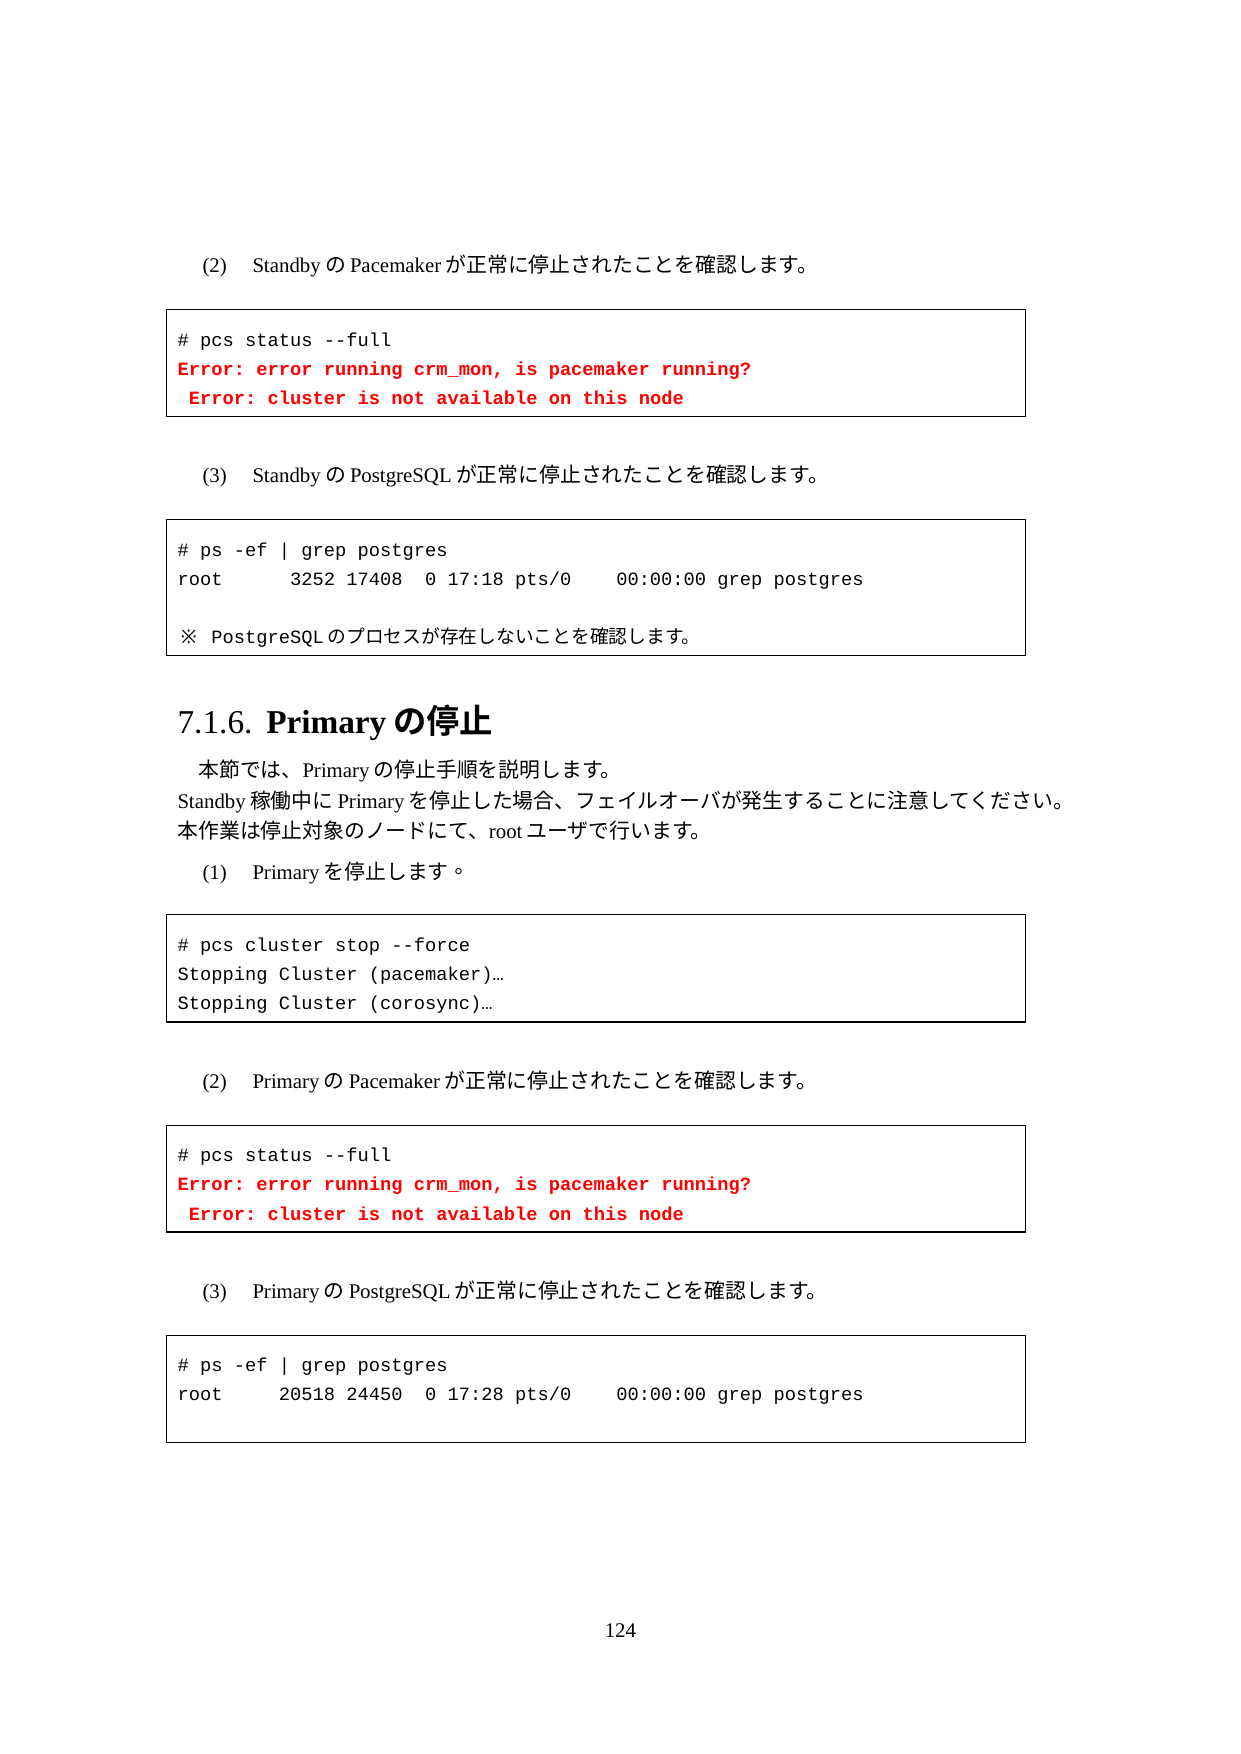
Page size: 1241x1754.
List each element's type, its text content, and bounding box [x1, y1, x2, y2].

text Standby稼働中にPrimaryを停止した場合、フェイルオーバが発生することに注意してください。 [177, 784, 1054, 814]
list PrimaryのPacemakerが正常に停止されたことを確認します。 [202, 1064, 1063, 1094]
text 本作業は停止対象のノードにて、rootユーザで行います。 [177, 814, 1054, 844]
table_header # pcs status --full Error: error running crm_mon, is pacemaker running? Error: cluster is not available on this node [167, 1126, 1025, 1231]
list StandbyのPostgreSQLが正常に停止されたことを確認します。 [202, 458, 1063, 489]
table_header # pcs cluster stop --force Stopping Cluster (pacemaker)… Stopping Cluster (corosync)… [167, 915, 1025, 1021]
subtitle Primaryの停止 [177, 698, 1063, 743]
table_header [167, 1336, 1025, 1442]
list PrimaryのPostgreSQLが正常に停止されたことを確認します。 [202, 1274, 1063, 1304]
text 本節では、Primaryの停止手順を説明します。 [177, 754, 1054, 784]
list Primaryを停止します。 [202, 857, 1063, 885]
list StandbyのPacemakerが正常に停止されたことを確認します。 [202, 248, 1063, 279]
table_header # ps -ef | grep postgres root 3252 17408 0 17:18 pts/0 00:00:00 grep postgres ※ PostgreSQLのプロセスが存在しないことを確認します。 [167, 520, 1025, 655]
table_header # pcs status --full Error: error running crm_mon, is pacemaker running? Error: cluster is not available on this node [167, 310, 1025, 416]
